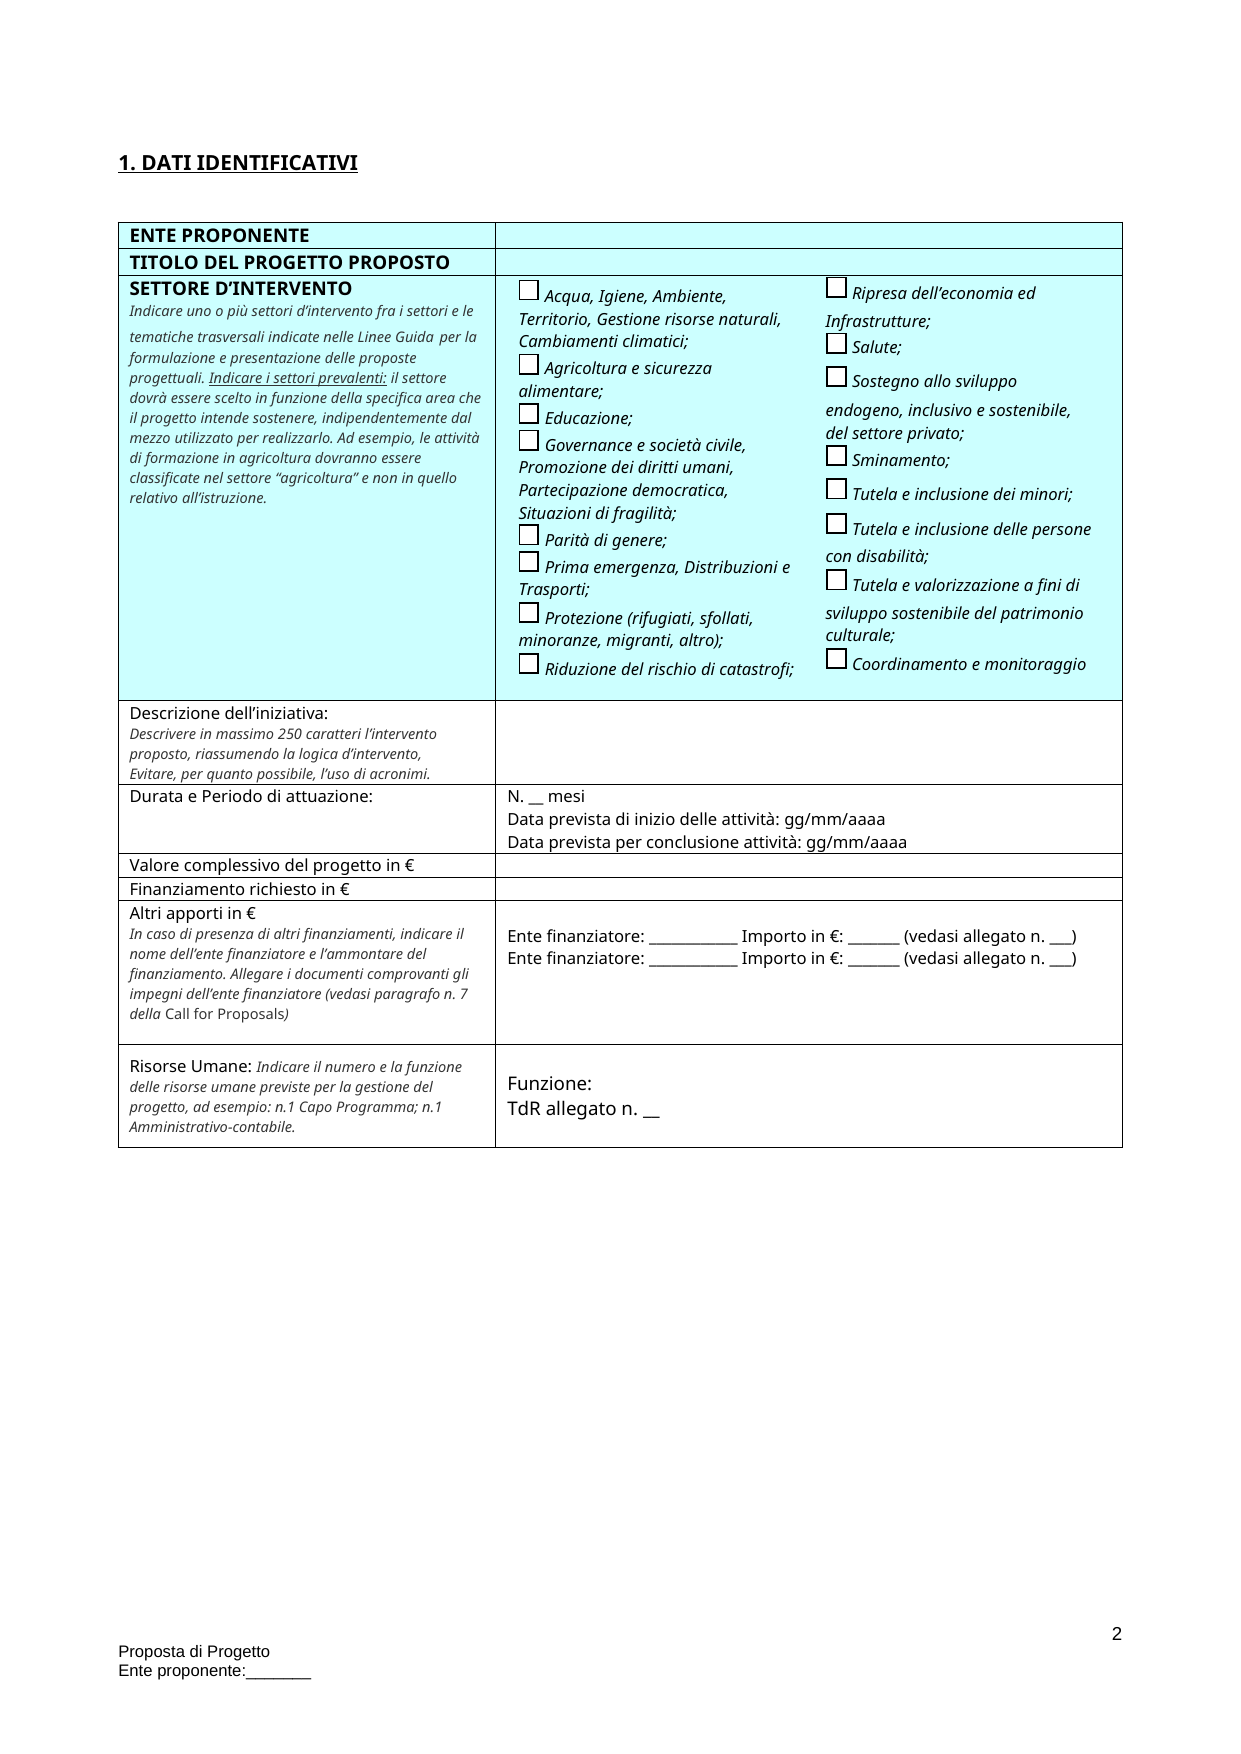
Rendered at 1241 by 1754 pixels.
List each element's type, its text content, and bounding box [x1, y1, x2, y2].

table_header ENTE PROPONENTE [119, 223, 495, 248]
table_cell Risorse Umane: Indicare il numero e la funzione delle risorse umane previste per la gestione del progetto, ad esempio: n.1 Capo Programma; n.1 Amministrativo-contabile. [119, 1045, 495, 1147]
table_cell Funzione: TdR allegato n. __ [496, 1045, 1122, 1147]
table_header [496, 223, 1122, 248]
table_cell Durata e Periodo di attuazione: [119, 785, 495, 853]
table_cell Ente finanziatore: ____________ Importo in €: _______ (vedasi allegato n. ___) Ente finanziatore: ____________ Importo in €: _______ (vedasi allegato n. ___) [496, 901, 1122, 1043]
table_cell Finanziamento richiesto in € [119, 878, 495, 900]
table_cell [496, 249, 1122, 275]
table_cell N. __ mesi Data prevista di inizio delle attività: gg/mm/aaaa Data prevista per conclusione attività: gg/mm/aaaa [496, 785, 1122, 853]
table_cell TITOLO DEL PROGETTO PROPOSTO [119, 249, 495, 275]
table_cell [496, 854, 1122, 877]
table_cell Altri apporti in € In caso di presenza di altri finanziamenti, indicare il nome dell’ente finanziatore e l’ammontare del finanziamento. Allegare i documenti comprovanti gli impegni dell’ente finanziatore (vedasi paragrafo n. 7 della Call for Proposals) [119, 901, 495, 1043]
table_cell Valore complessivo del progetto in € [119, 854, 495, 877]
table_cell SETTORE D’INTERVENTO Indicare uno o più settori d’intervento fra i settori e le tematiche trasversali indicate nelle Linee Guida per la formulazione e presentazione delle proposte progettuali. Indicare i settori prevalenti: il settore dovrà essere scelto in funzione della specifica area che il progetto intende sostenere, indipendentemente dal mezzo utilizzato per realizzarlo. Ad esempio, le attività di formazione in agricoltura dovranno essere classificate nel settore “agricoltura” e non in quello relativo all’istruzione. [119, 276, 495, 700]
table_cell [496, 878, 1122, 900]
table_cell [496, 276, 1122, 700]
text 1. DATI IDENTIFICATIVI [118, 148, 1122, 176]
table_cell Descrizione dell’iniziativa: Descrivere in massimo 250 caratteri l’intervento proposto, riassumendo la logica d’intervento, Evitare, per quanto possibile, l’uso di acronimi. [119, 701, 495, 784]
table_cell [496, 701, 1122, 784]
